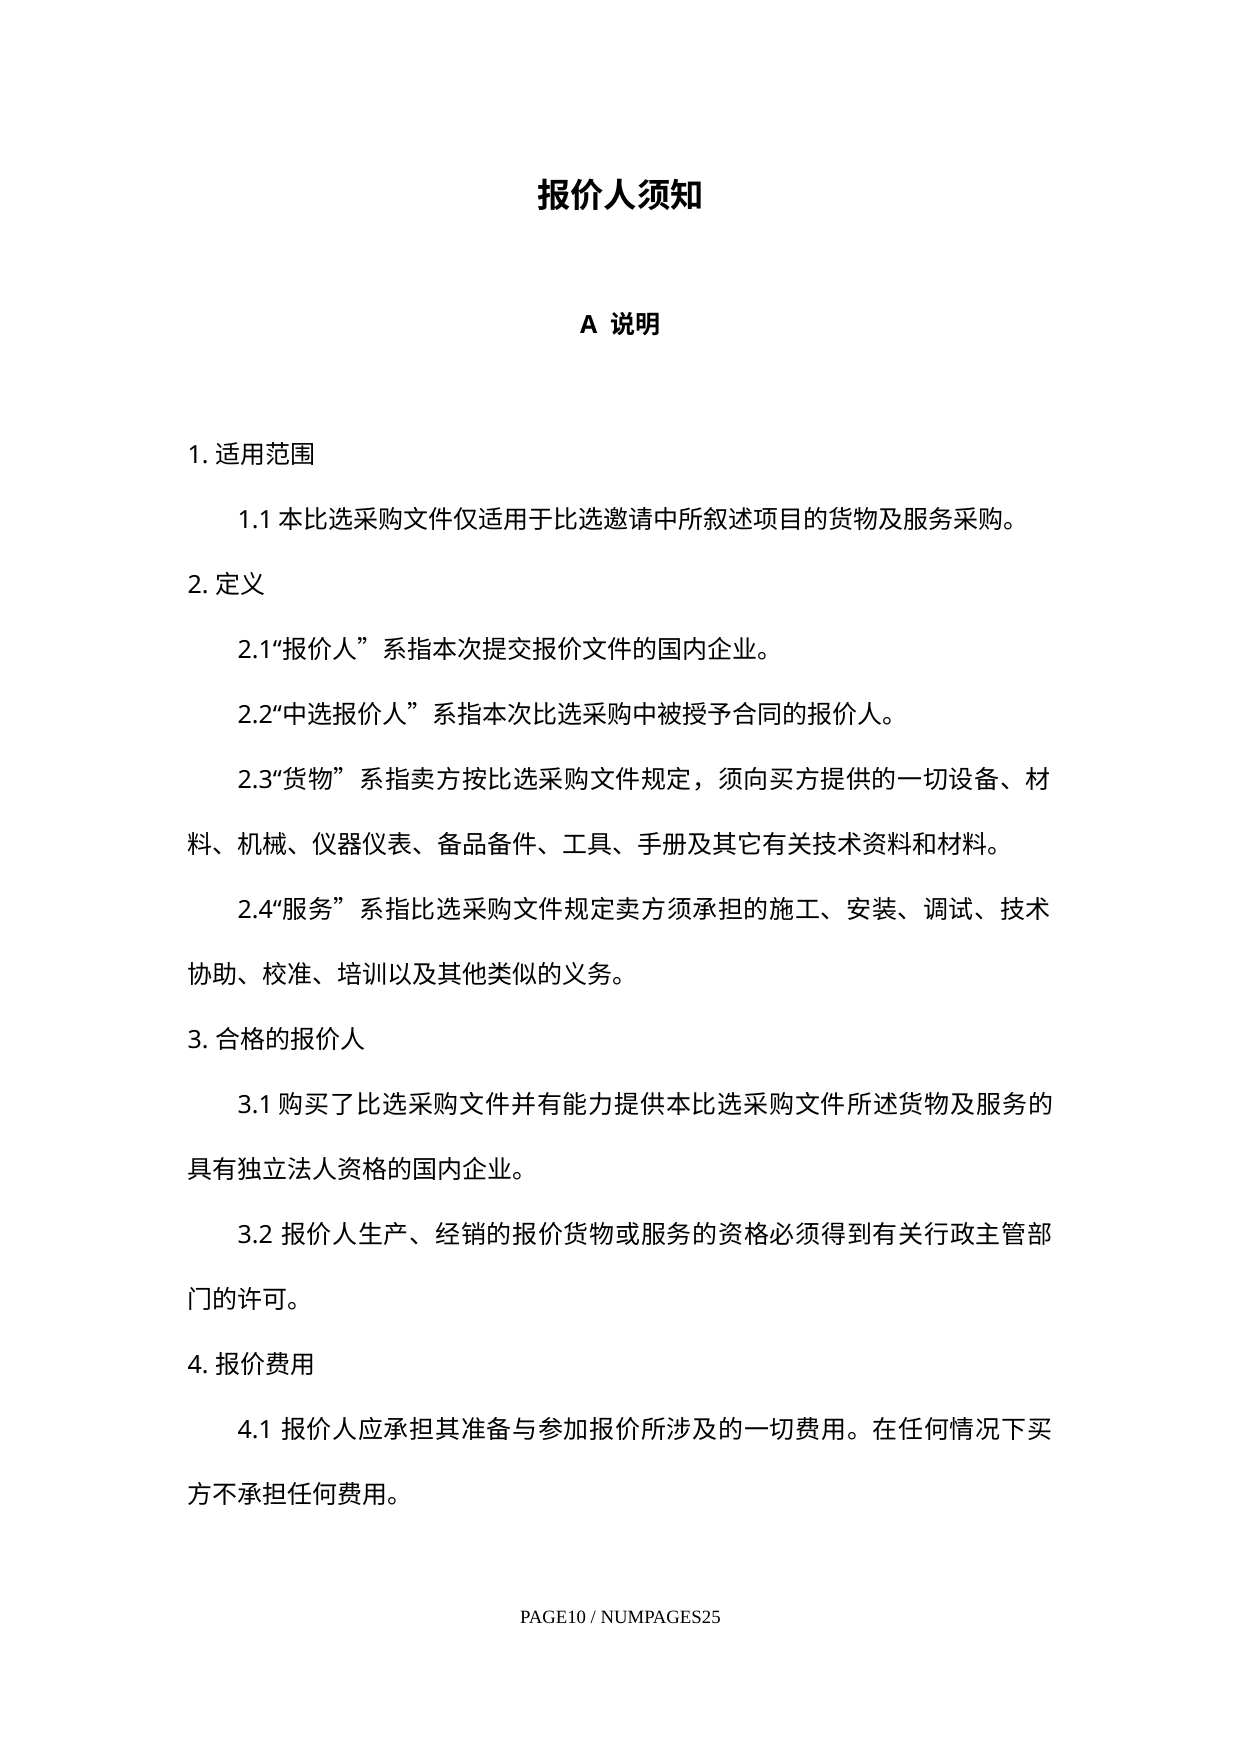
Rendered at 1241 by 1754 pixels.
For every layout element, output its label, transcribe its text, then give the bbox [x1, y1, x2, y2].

text 4. 报价费用 [187, 1330, 1053, 1395]
text 2.4“服务”系指比选采购文件规定卖方须承担的施工、安装、调试、技术协助、校准、培训以及其他类似的义务。 [187, 875, 1053, 1005]
text 1. 适用范围 [187, 420, 1053, 485]
text 2.1“报价人”系指本次提交报价文件的国内企业。 [187, 615, 1053, 680]
text 1.1本比选采购文件仅适用于比选邀请中所叙述项目的货物及服务采购。 [187, 485, 1053, 550]
text A 说明 [187, 290, 1053, 355]
text 3.2 报价人生产、经销的报价货物或服务的资格必须得到有关行政主管部门的许可。 [187, 1200, 1053, 1330]
text 4.1 报价人应承担其准备与参加报价所涉及的一切费用。在任何情况下买方不承担任何费用。 [187, 1395, 1053, 1525]
text 2.3“货物”系指卖方按比选采购文件规定，须向买方提供的一切设备、材料、机械、仪器仪表、备品备件、工具、手册及其它有关技术资料和材料。 [187, 745, 1053, 875]
text 2.2“中选报价人”系指本次比选采购中被授予合同的报价人。 [187, 680, 1053, 745]
text 2. 定义 [187, 550, 1053, 615]
text 3.1购买了比选采购文件并有能力提供本比选采购文件所述货物及服务的具有独立法人资格的国内企业。 [187, 1070, 1053, 1200]
text 报价人须知 [187, 160, 1053, 225]
text 3. 合格的报价人 [187, 1005, 1053, 1070]
